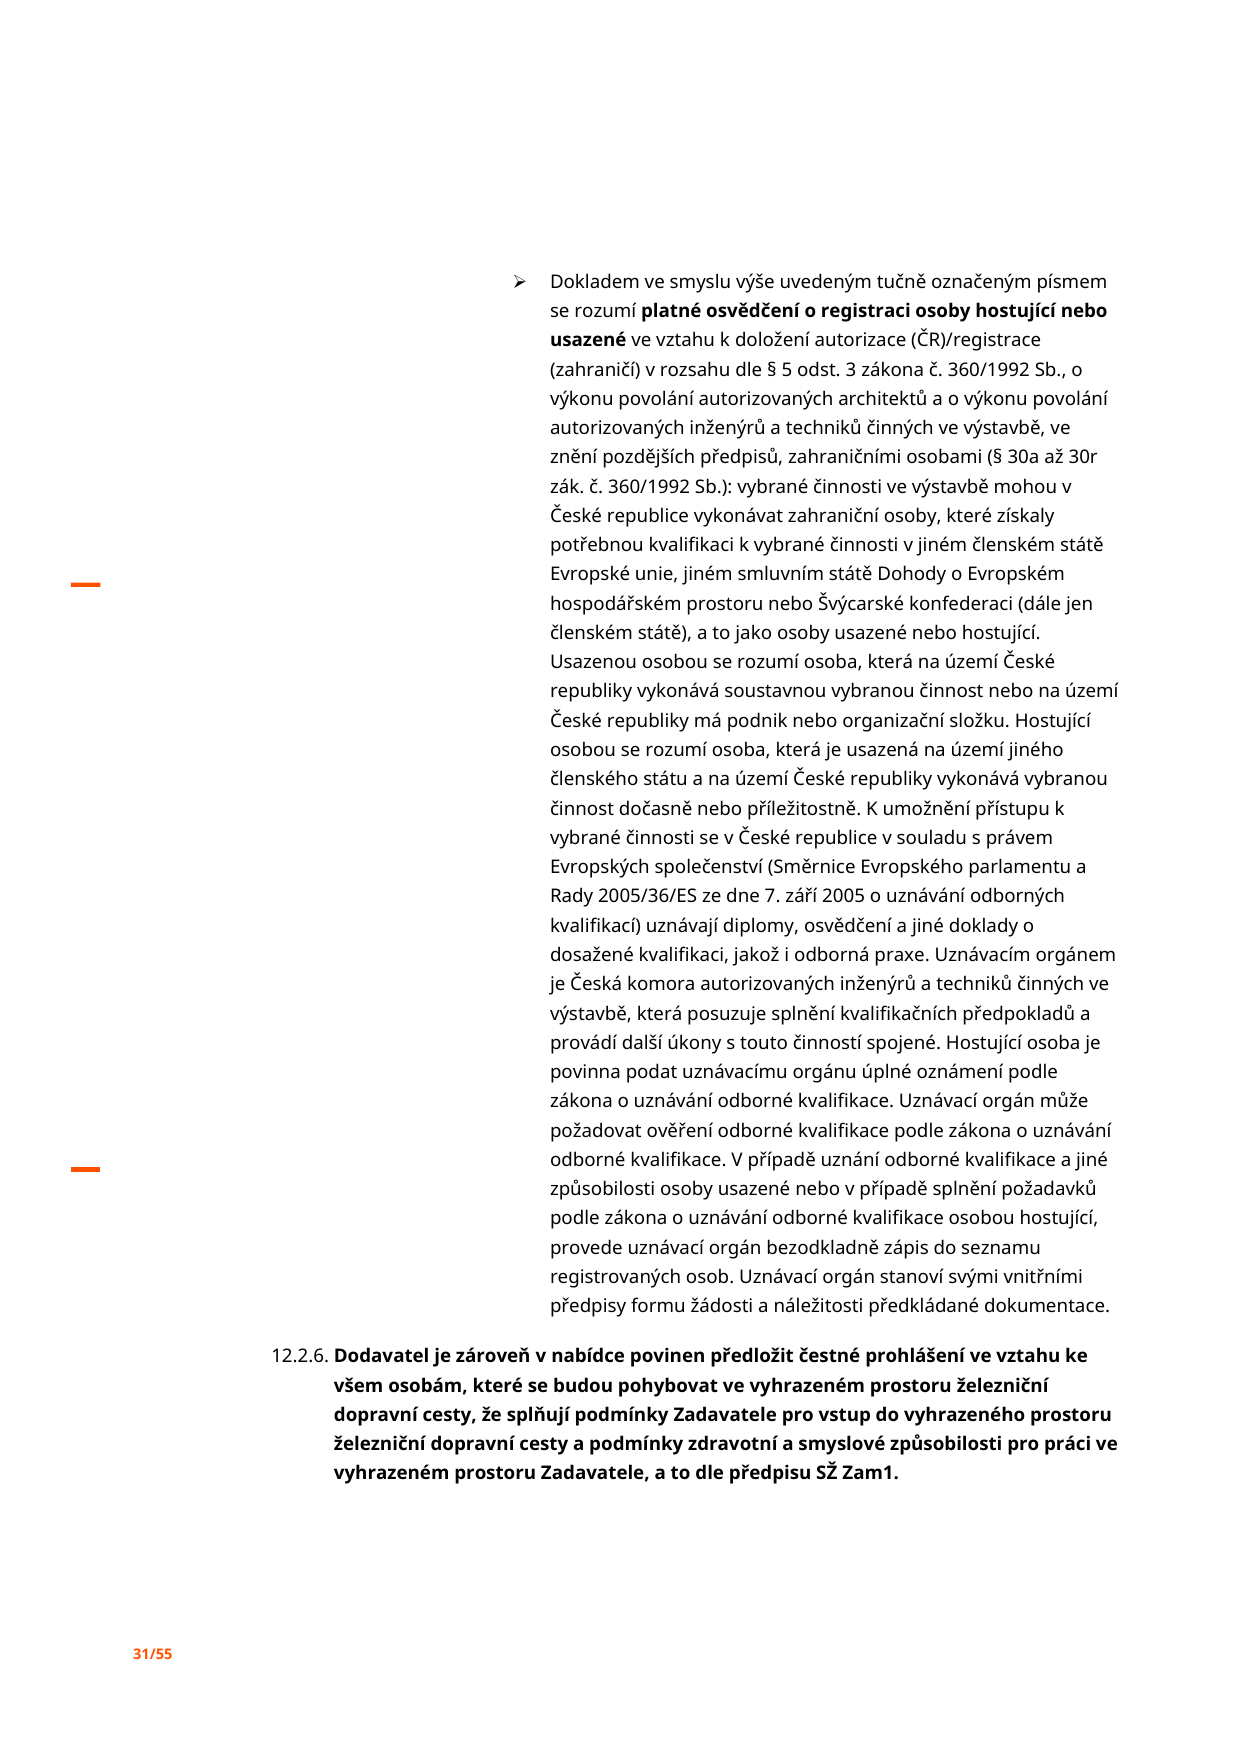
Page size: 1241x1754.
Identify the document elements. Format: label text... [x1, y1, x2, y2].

text Dodavatel je zároveň v nabídce povinen předložit čestné prohlášení ve vztahu ke všem osobám, které se budou pohybovat ve vyhrazeném prostoru železniční dopravní cesty, že splňují podmínky Zadavatele pro vstup do vyhrazeného prostoru železniční dopravní cesty a podmínky zdravotní a smyslové způsobilosti pro práci ve vyhrazeném prostoru Zadavatele, a to dle předpisu SŽ Zam1. [334, 1343, 1122, 1485]
list Dokladem ve smyslu výše uvedeným tučně označeným písmem se rozumí platné osvědčení o registraci osoby hostující nebo usazené ve vztahu k doložení autorizace (ČR)/registrace (zahraničí) v rozsahu dle § 5 odst. 3 zákona č. 360/1992 Sb., o výkonu povolání autorizovaných architektů a o výkonu povolání autorizovaných inženýrů a techniků činných ve výstavbě, ve znění pozdějších předpisů, zahraničními osobami (§ 30a až 30r zák. č. 360/1992 Sb.): vybrané činnosti ve výstavbě mohou v České republice vykonávat zahraniční osoby, které získaly potřebnou kvalifikaci k vybrané činnosti v jiném členském státě Evropské unie, jiném smluvním státě Dohody o Evropském hospodářském prostoru nebo Švýcarské konfederaci (dále jen členském státě), a to jako osoby usazené nebo hostující. Usazenou osobou se rozumí osoba, která na území České republiky vykonává soustavnou vybranou činnost nebo na území České republiky má podnik nebo organizační složku. Hostující osobou se rozumí osoba, která je usazená na území jiného členského státu a na území České republiky vykonává vybranou činnost dočasně nebo příležitostně. K umožnění přístupu k vybrané činnosti se v České republice v souladu s právem Evropských společenství (Směrnice Evropského parlamentu a Rady 2005/36/ES ze dne 7. září 2005 o uznávání odborných kvalifikací) uznávají diplomy, osvědčení a jiné doklady o dosažené kvalifikaci, jakož i odborná praxe. Uznávacím orgánem je Česká komora autorizovaných inženýrů a techniků činných ve výstavbě, která posuzuje splnění kvalifikačních předpokladů a provádí další úkony s touto činností spojené. Hostující osoba je povinna podat uznávacímu orgánu úplné oznámení podle zákona o uznávání odborné kvalifikace. Uznávací orgán může požadovat ověření odborné kvalifikace podle zákona o uznávání odborné kvalifikace. V případě uznání odborné kvalifikace a jiné způsobilosti osoby usazené nebo v případě splnění požadavků podle zákona o uznávání odborné kvalifikace osobou hostující, provede uznávací orgán bezodkladně zápis do seznamu registrovaných osob. Uznávací orgán stanoví svými vnitřními předpisy formu žádosti a náležitosti předkládané dokumentace. [512, 268, 1122, 1318]
